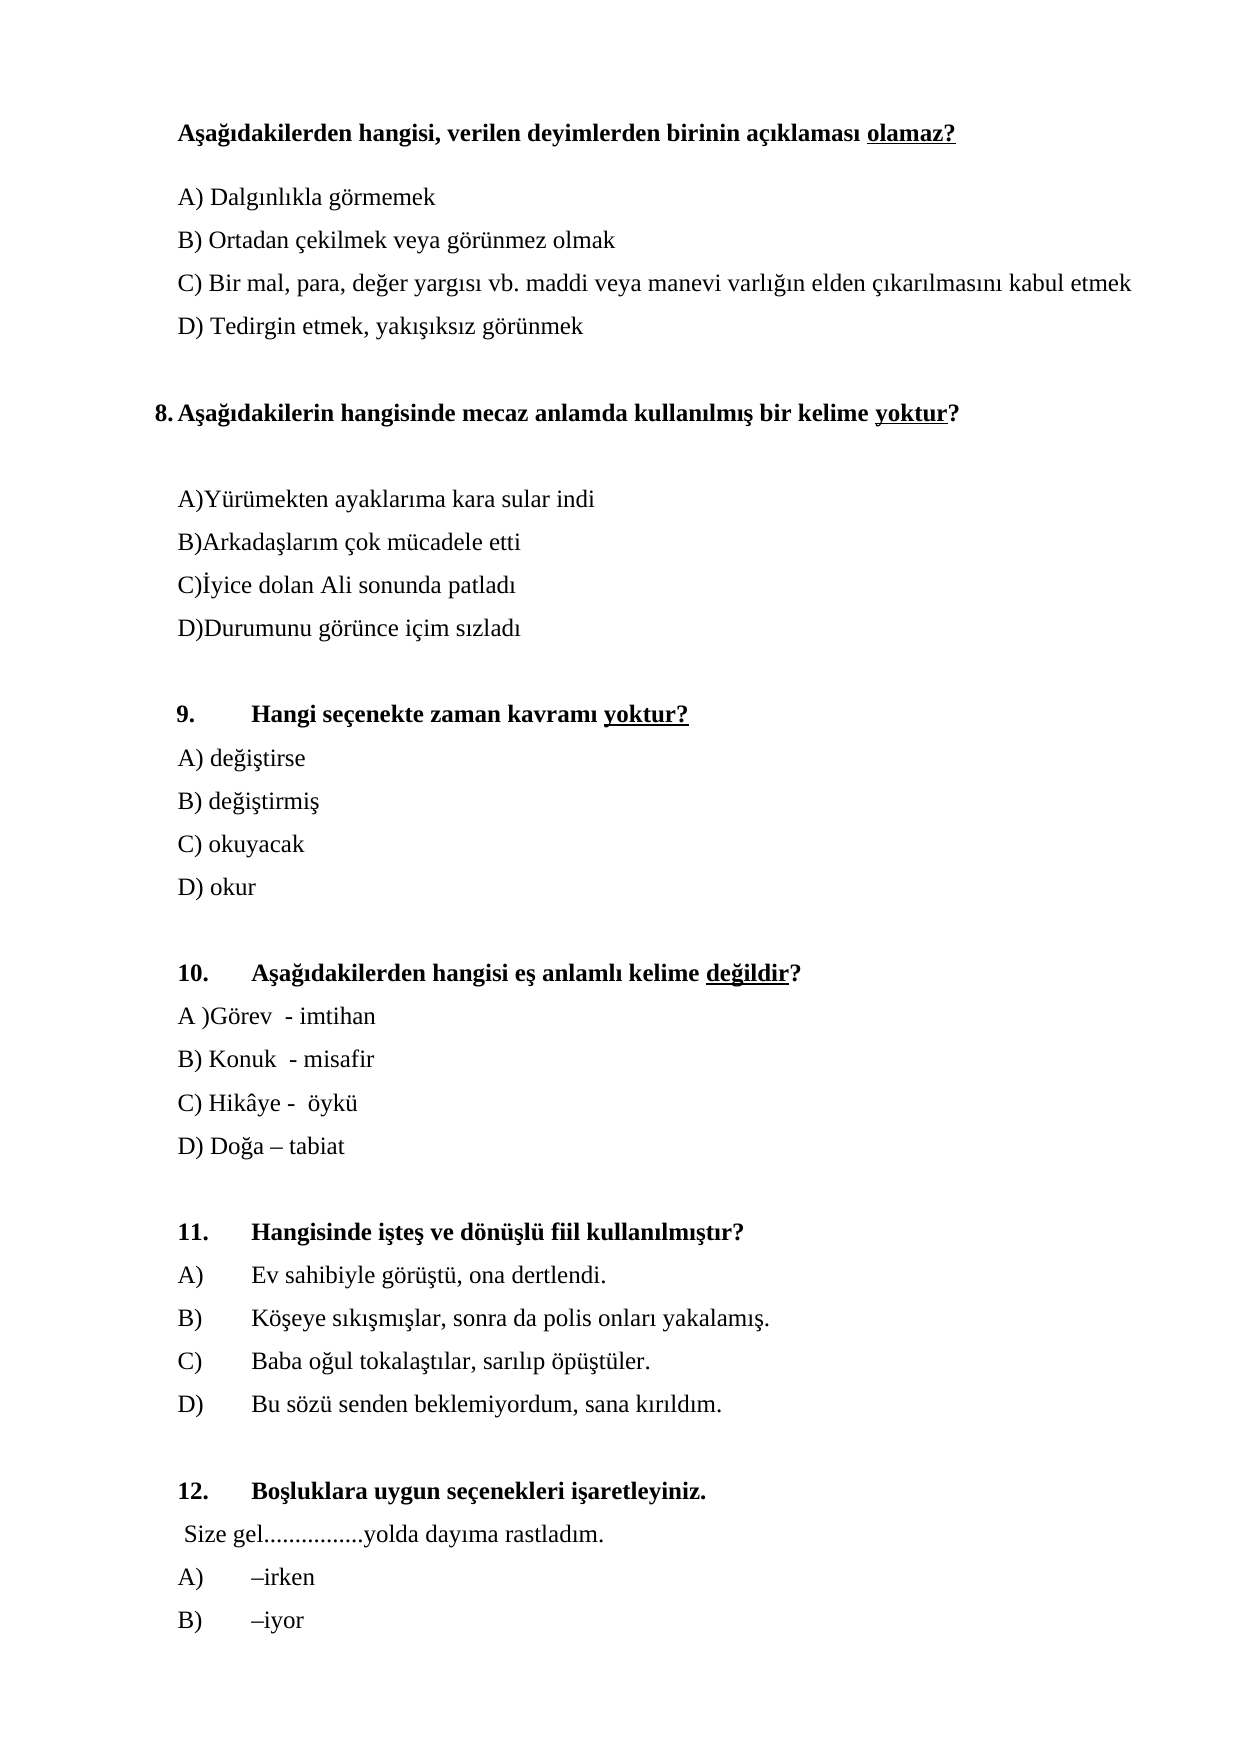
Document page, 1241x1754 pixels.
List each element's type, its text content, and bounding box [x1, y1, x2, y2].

list B) Ortadan çekilmek veya görünmez olmak [177, 225, 1152, 254]
list B) Köşeye sıkışmışlar, sonra da polis onları yakalamış. [177, 1303, 1152, 1332]
list A)Yürümekten ayaklarıma kara sular indi [177, 484, 1152, 513]
list Hangisinde işteş ve dönüşlü fiil kullanılmıştır? [177, 1217, 1152, 1246]
list Aşağıdakilerden hangisi eş anlamlı kelime değildir? [177, 958, 1152, 987]
list C) Hikâye - öykü [177, 1088, 1152, 1116]
list C)İyice dolan Ali sonunda patladı [177, 570, 1152, 599]
list D) Tedirgin etmek, yakışıksız görünmek [177, 311, 1152, 340]
list –irken [177, 1562, 1152, 1591]
list A) Dalgınlıkla görmemek [177, 182, 1152, 211]
list B)Arkadaşlarım çok mücadele etti [177, 527, 1152, 556]
list B) Konuk - misafir [177, 1044, 1152, 1073]
list C) okuyacak [177, 829, 1152, 858]
list Aşağıdakilerin hangisinde mecaz anlamda kullanılmış bir kelime yoktur? [154, 398, 1152, 426]
list B) değiştirmiş [177, 786, 1152, 814]
list A) değiştirse [177, 743, 1152, 771]
list Size gel................yolda dayıma rastladım. [177, 1519, 1152, 1548]
list A )Görev - imtihan [177, 1001, 1152, 1030]
list D) Doğa – tabiat [177, 1131, 1152, 1159]
list C) Bir mal, para, değer yargısı vb. maddi veya manevi varlığın elden çıkarılmasını kabul etmek [177, 268, 1152, 297]
list Hangi seçenekte zaman kavramı yoktur? [176, 699, 1152, 728]
text Aşağıdakilerden hangisi, verilen deyimlerden birinin açıklaması olamaz? [177, 118, 1152, 147]
list D) Bu sözü senden beklemiyordum, sana kırıldım. [177, 1389, 1152, 1418]
list D)Durumunu görünce içim sızladı [177, 613, 1152, 642]
list C) Baba oğul tokalaştılar, sarılıp öpüştüler. [177, 1346, 1152, 1375]
list D) okur [177, 872, 1152, 901]
list –iyor [177, 1605, 1152, 1634]
list A) Ev sahibiyle görüştü, ona dertlendi. [177, 1260, 1152, 1289]
list Boşluklara uygun seçenekleri işaretleyiniz. [177, 1476, 1152, 1504]
